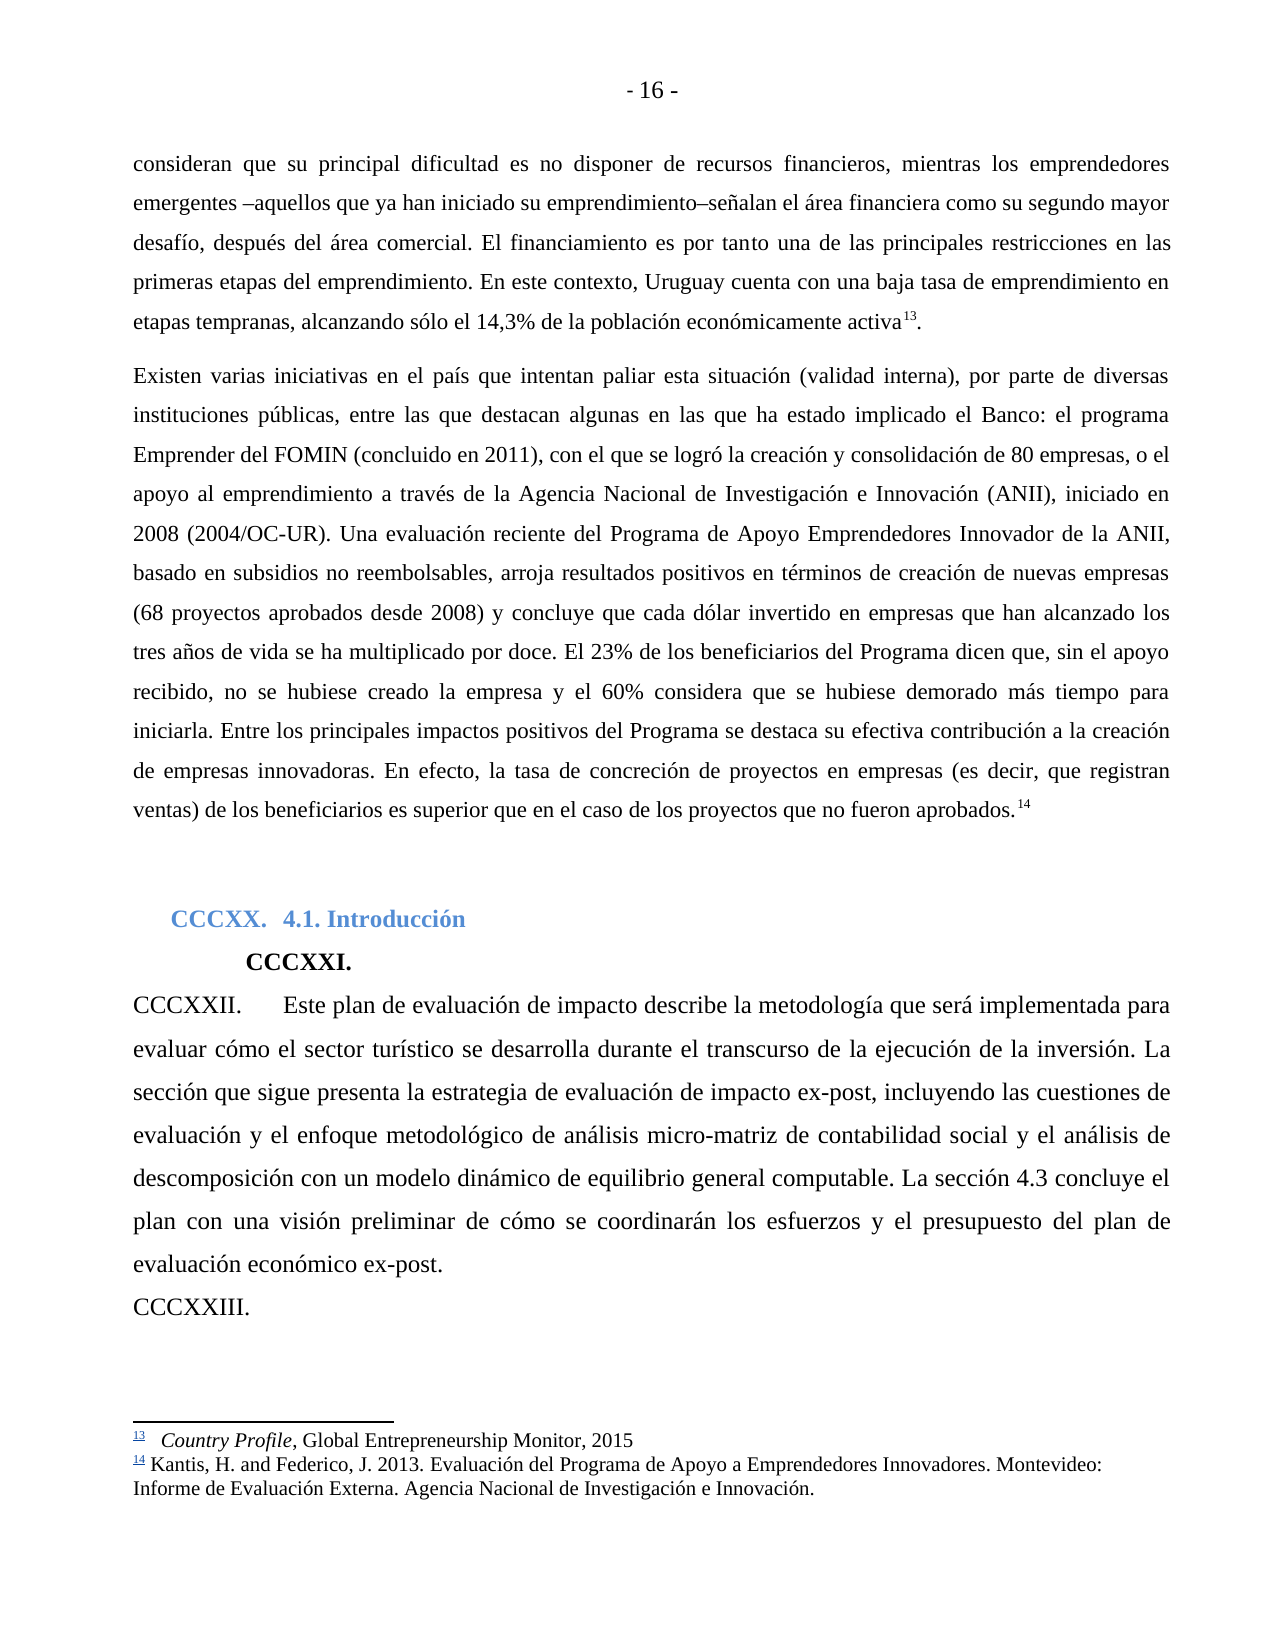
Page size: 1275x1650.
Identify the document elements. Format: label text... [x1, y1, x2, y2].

list Este plan de evaluación de impacto describe la metodología que será implementada para evaluar cómo el sector turístico se desarrolla durante el transcurso de la ejecución de la inversión. La sección que sigue presenta la estrategia de evaluación de impacto ex-post, incluyendo las cuestiones de evaluación y el enfoque metodológico de análisis micro-matriz de contabilidad social y el análisis de descomposición con un modelo dinámico de equilibrio general computable. La sección 4.3 concluye el plan con una visión preliminar de cómo se coordinarán los esfuerzos y el presupuesto del plan de evaluación económico ex-post. [133, 991, 1172, 1278]
subtitle 4.1. Introducción [170, 904, 1172, 933]
